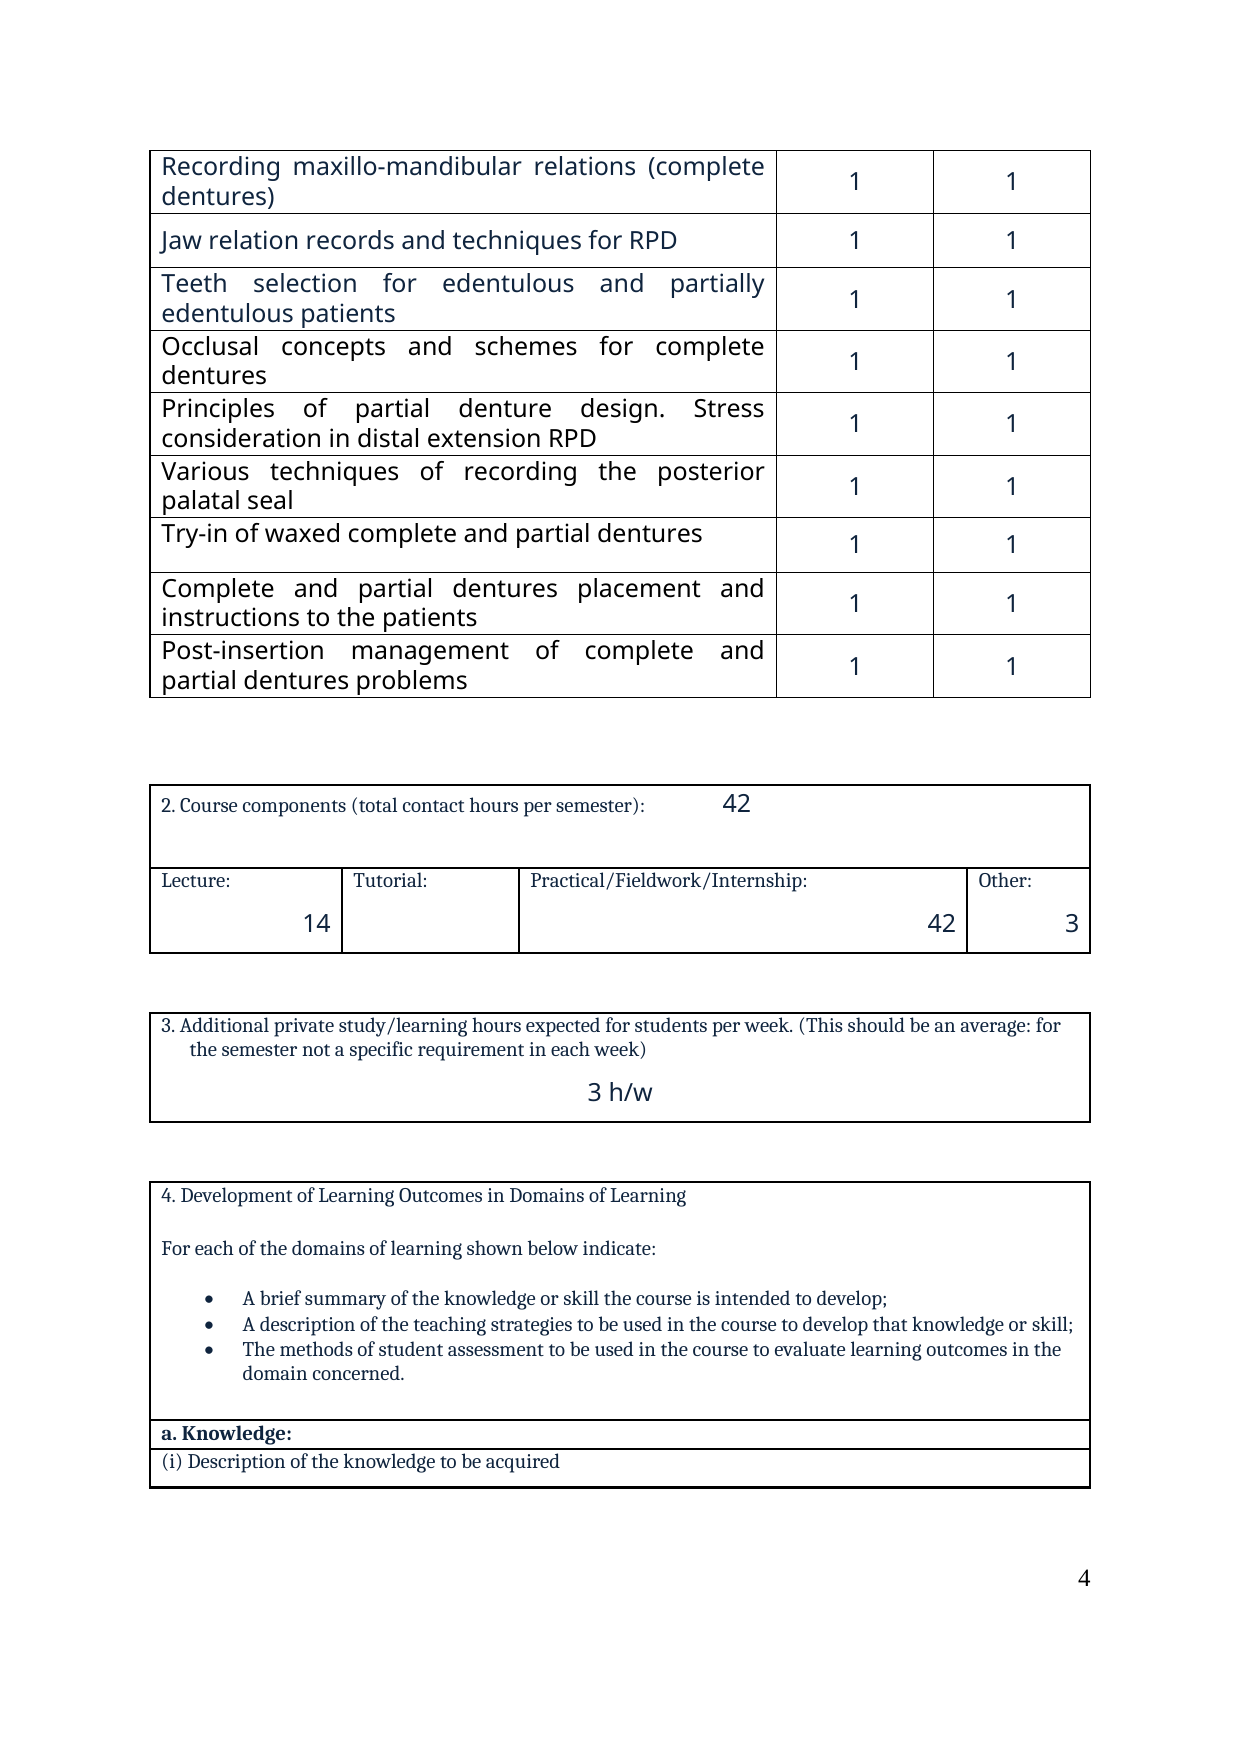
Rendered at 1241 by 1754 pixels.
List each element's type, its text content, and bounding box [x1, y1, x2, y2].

table_cell Complete and partial dentures placement and instructions to the patients [151, 573, 776, 634]
table_cell Principles of partial denture design. Stress consideration in distal extension RPD [151, 393, 776, 454]
table_cell 1 [934, 331, 1090, 392]
table_cell 1 [934, 456, 1090, 517]
table_cell 1 [777, 518, 933, 572]
table_cell 1 [777, 331, 933, 392]
table_cell 1 [777, 151, 933, 212]
table_header 2. Course components (total contact hours per semester): 42 [151, 786, 1089, 867]
table_cell Other: 3 [968, 869, 1089, 952]
table_cell 1 [934, 151, 1090, 212]
table_cell 1 [934, 518, 1090, 572]
table_cell Practical/Fieldwork/Internship: 42 [520, 869, 966, 952]
table_header 4. Development of Learning Outcomes in Domains of Learning For each of the domains of learning shown below indicate: A brief summary of the knowledge or skill the course is intended to develop; A description of the teaching strategies to be used in the course to develop that knowledge or skill; The methods of student assessment to be used in the course to evaluate learning outcomes in the domain concerned. [151, 1183, 1089, 1419]
table_header 3. Additional private study/learning hours expected for students per week. (This should be an average: for the semester not a specific requirement in each week) 3 h/w [151, 1014, 1089, 1121]
table_cell 1 [777, 573, 933, 634]
table_cell 1 [934, 268, 1090, 330]
table_cell Tutorial: [343, 869, 518, 952]
table_cell 1 [777, 214, 933, 267]
table_cell Occlusal concepts and schemes for complete dentures [151, 331, 776, 392]
table_cell 1 [934, 214, 1090, 267]
table_cell Jaw relation records and techniques for RPD [151, 214, 776, 267]
table_cell Lecture: 14 [151, 869, 341, 952]
table_cell 1 [777, 393, 933, 454]
table_cell 1 [934, 393, 1090, 454]
table_cell a. Knowledge: [151, 1421, 1089, 1448]
table_cell 1 [777, 456, 933, 517]
table_cell Various techniques of recording the posterior palatal seal [151, 456, 776, 517]
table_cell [151, 1450, 1089, 1486]
table_cell Recording maxillo-mandibular relations (complete dentures) [151, 151, 776, 212]
table_cell Post-insertion management of complete and partial dentures problems [151, 635, 776, 697]
table_cell 1 [777, 635, 933, 697]
table_cell 1 [934, 635, 1090, 697]
table_cell Try-in of waxed complete and partial dentures [151, 518, 776, 572]
table_cell Teeth selection for edentulous and partially edentulous patients [151, 268, 776, 330]
table_cell 1 [934, 573, 1090, 634]
table_cell 1 [777, 268, 933, 330]
